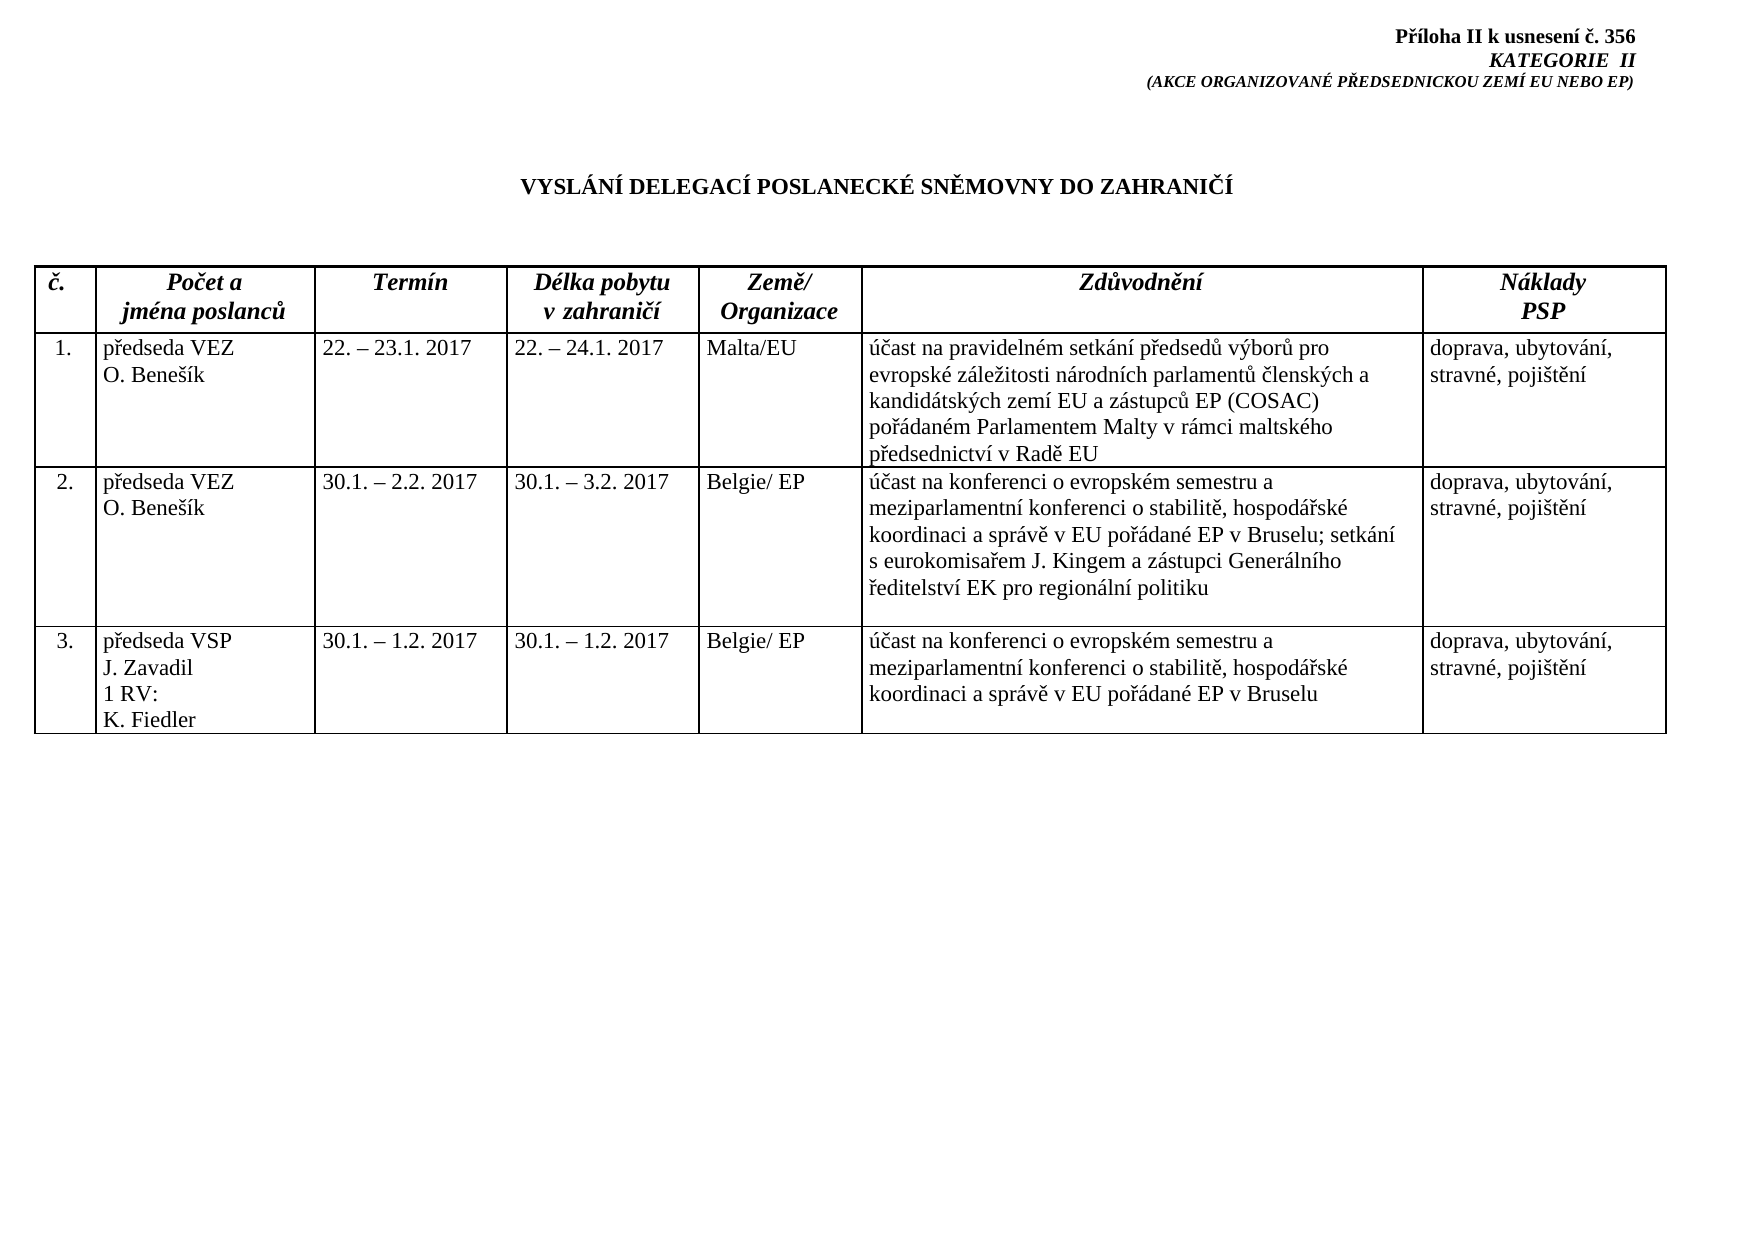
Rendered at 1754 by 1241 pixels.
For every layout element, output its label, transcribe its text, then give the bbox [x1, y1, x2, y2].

table_cell 30.1. – 1.2. 2017 [316, 627, 506, 733]
table_cell Belgie/ EP [700, 468, 861, 626]
table_cell předseda VSP J. Zavadil 1 RV: K. Fiedler [97, 627, 314, 733]
table_header č. [36, 268, 95, 332]
table_cell doprava, ubytování, stravné, pojištění [1424, 334, 1665, 466]
table_cell doprava, ubytování, stravné, pojištění [1424, 627, 1665, 733]
table_header Délka pobytu v zahraničí [508, 268, 698, 332]
table_cell Belgie/ EP [700, 627, 861, 733]
table_cell 22. – 24.1. 2017 [508, 334, 698, 466]
table_header Náklady PSP [1424, 268, 1665, 332]
table_cell předseda VEZ O. Benešík [97, 334, 314, 466]
table_cell účast na konferenci o evropském semestru a meziparlamentní konferenci o stabilitě, hospodářské koordinaci a správě v EU pořádané EP v Bruselu; setkání s eurokomisařem J. Kingem a zástupci Generálního ředitelství EK pro regionální politiku [863, 468, 1422, 626]
table_cell 30.1. – 2.2. 2017 [316, 468, 506, 626]
table_header Zdůvodnění [863, 268, 1422, 332]
table_cell účast na pravidelném setkání předsedů výborů pro evropské záležitosti národních parlamentů členských a kandidátských zemí EU a zástupců EP (COSAC) pořádaném Parlamentem Malty v rámci maltského předsednictví v Radě EU [863, 334, 1422, 466]
table_header Termín [316, 268, 506, 332]
table_cell doprava, ubytování, stravné, pojištění [1424, 468, 1665, 626]
table_cell 3. [36, 627, 95, 733]
table_cell účast na konferenci o evropském semestru a meziparlamentní konferenci o stabilitě, hospodářské koordinaci a správě v EU pořádané EP v Bruselu [863, 627, 1422, 733]
table_cell 2. [36, 468, 95, 626]
table_cell 30.1. – 1.2. 2017 [508, 627, 698, 733]
text VYSLÁNÍ DELEGACÍ POSLANECKÉ SNĚMOVNY DO ZAHRANIČÍ [118, 173, 1636, 199]
table_cell 30.1. – 3.2. 2017 [508, 468, 698, 626]
table_cell 22. – 23.1. 2017 [316, 334, 506, 466]
table_cell předseda VEZ O. Benešík [97, 468, 314, 626]
table_cell 1. [36, 334, 95, 466]
table_header Země/ Organizace [700, 268, 861, 332]
table_header Počet a jména poslanců [97, 268, 314, 332]
table_cell Malta/EU [700, 334, 861, 466]
